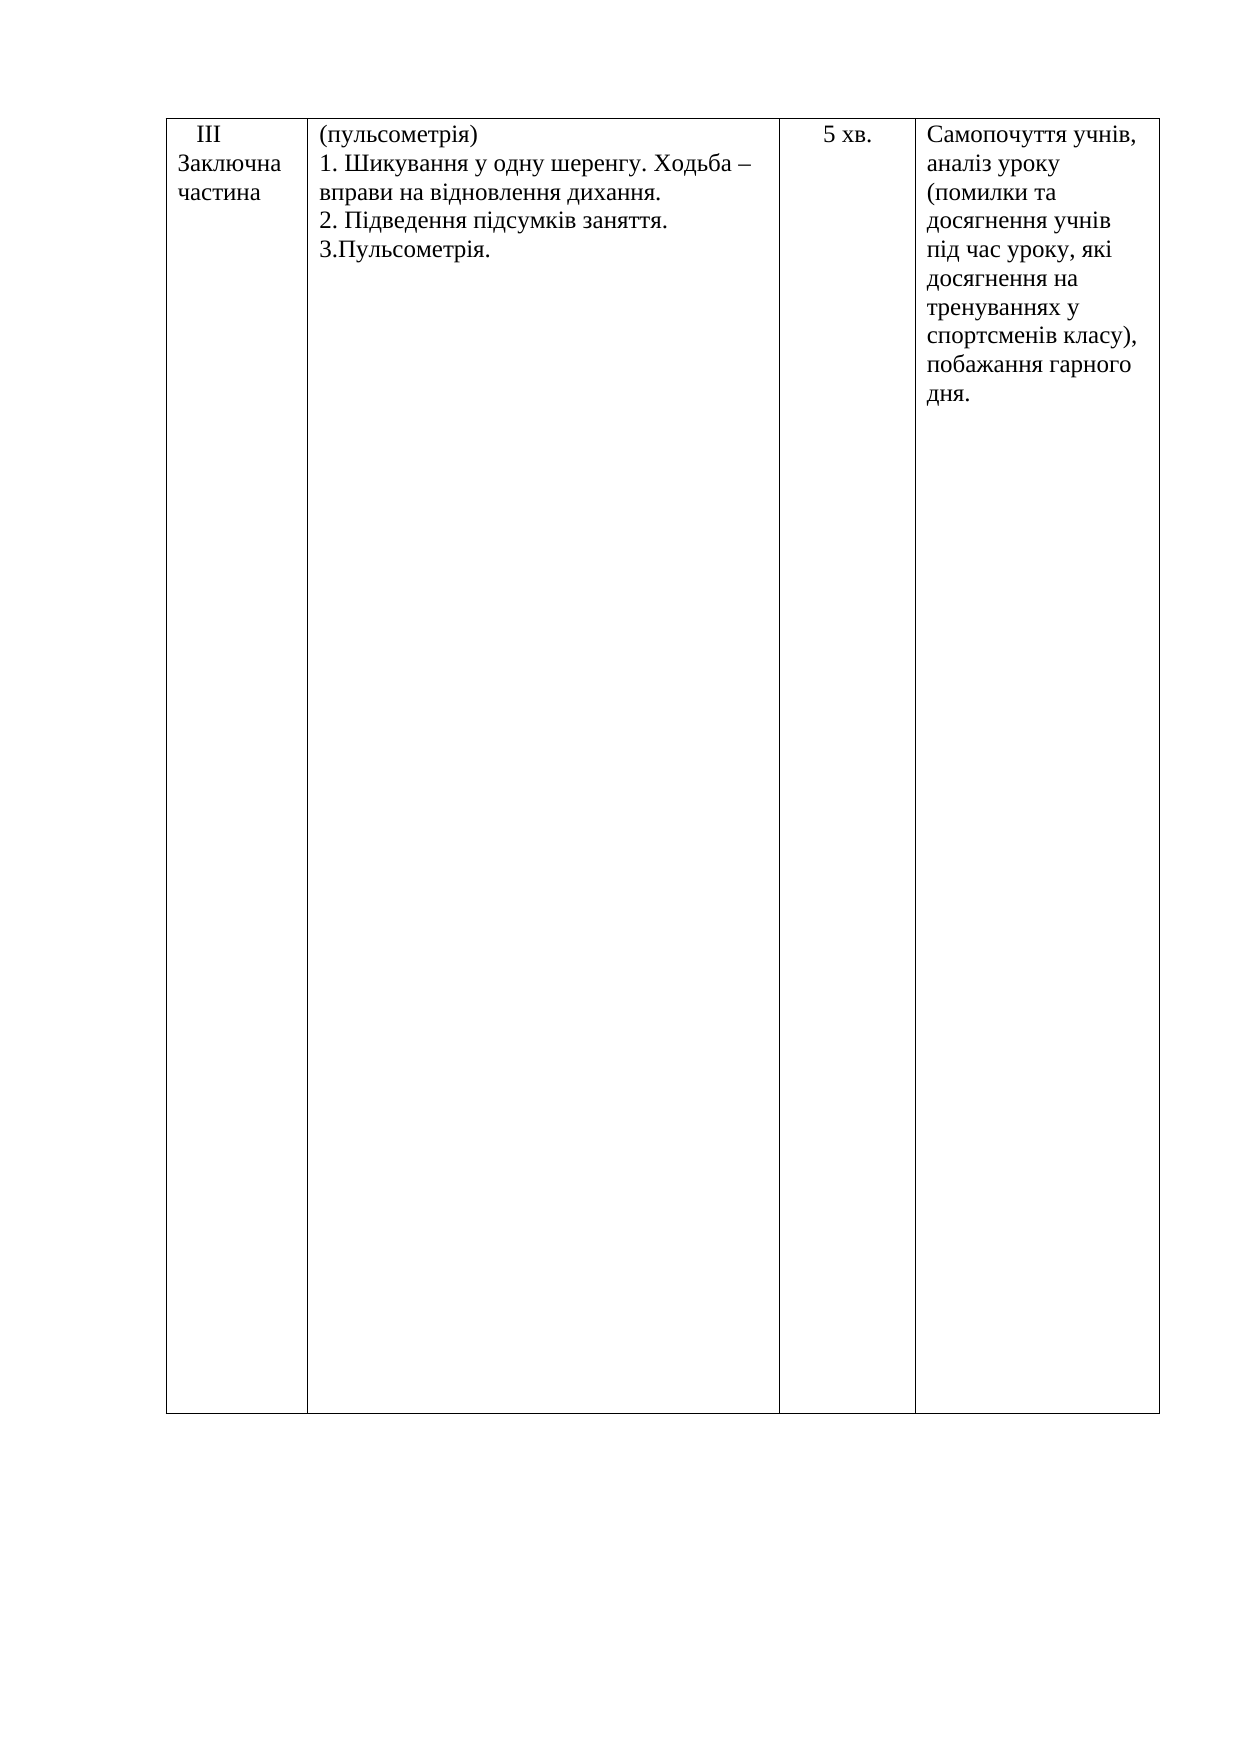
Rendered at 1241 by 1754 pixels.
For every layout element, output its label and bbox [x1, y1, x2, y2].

table_cell [167, 119, 307, 1413]
table_cell [916, 119, 1159, 1413]
table_cell [308, 119, 779, 1413]
table_cell [780, 119, 915, 1413]
